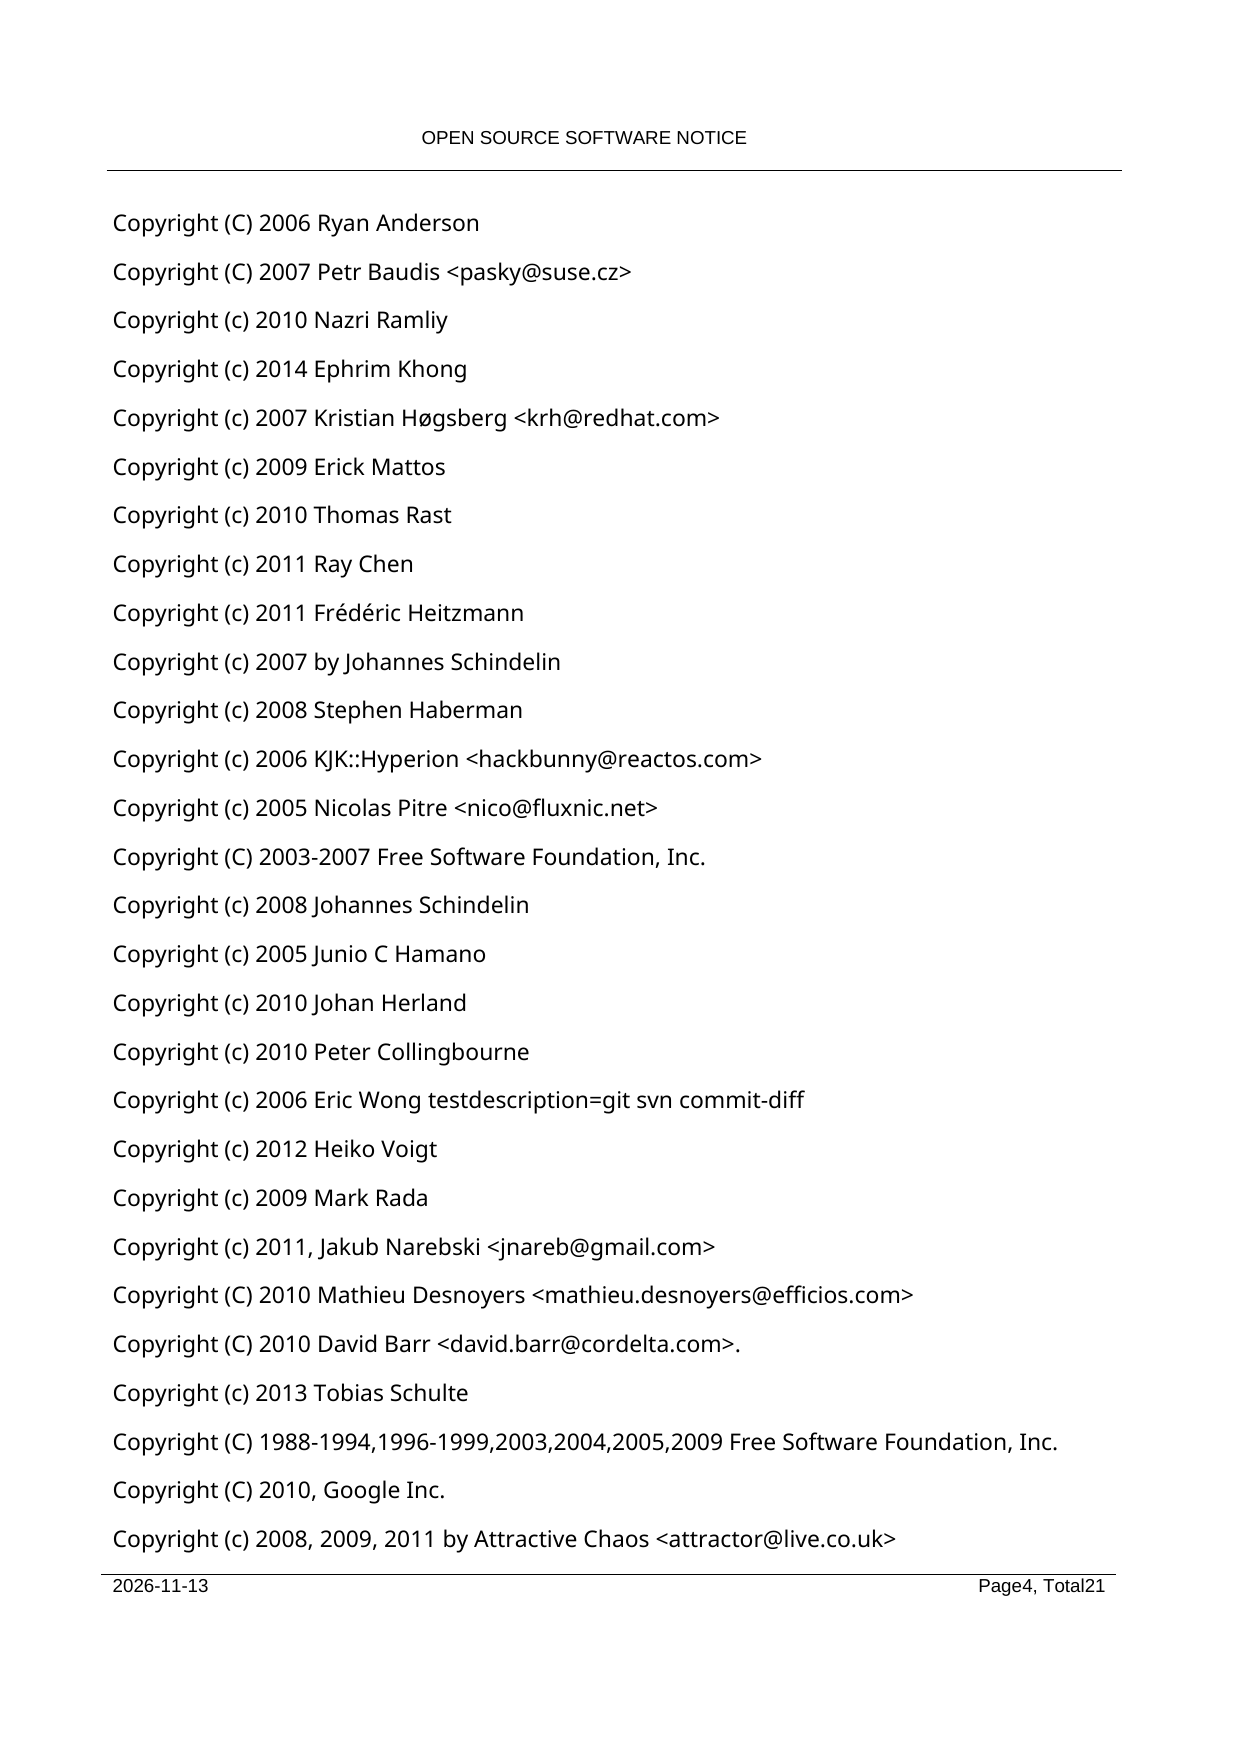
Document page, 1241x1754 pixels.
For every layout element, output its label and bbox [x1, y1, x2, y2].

text [112, 206, 1128, 1555]
